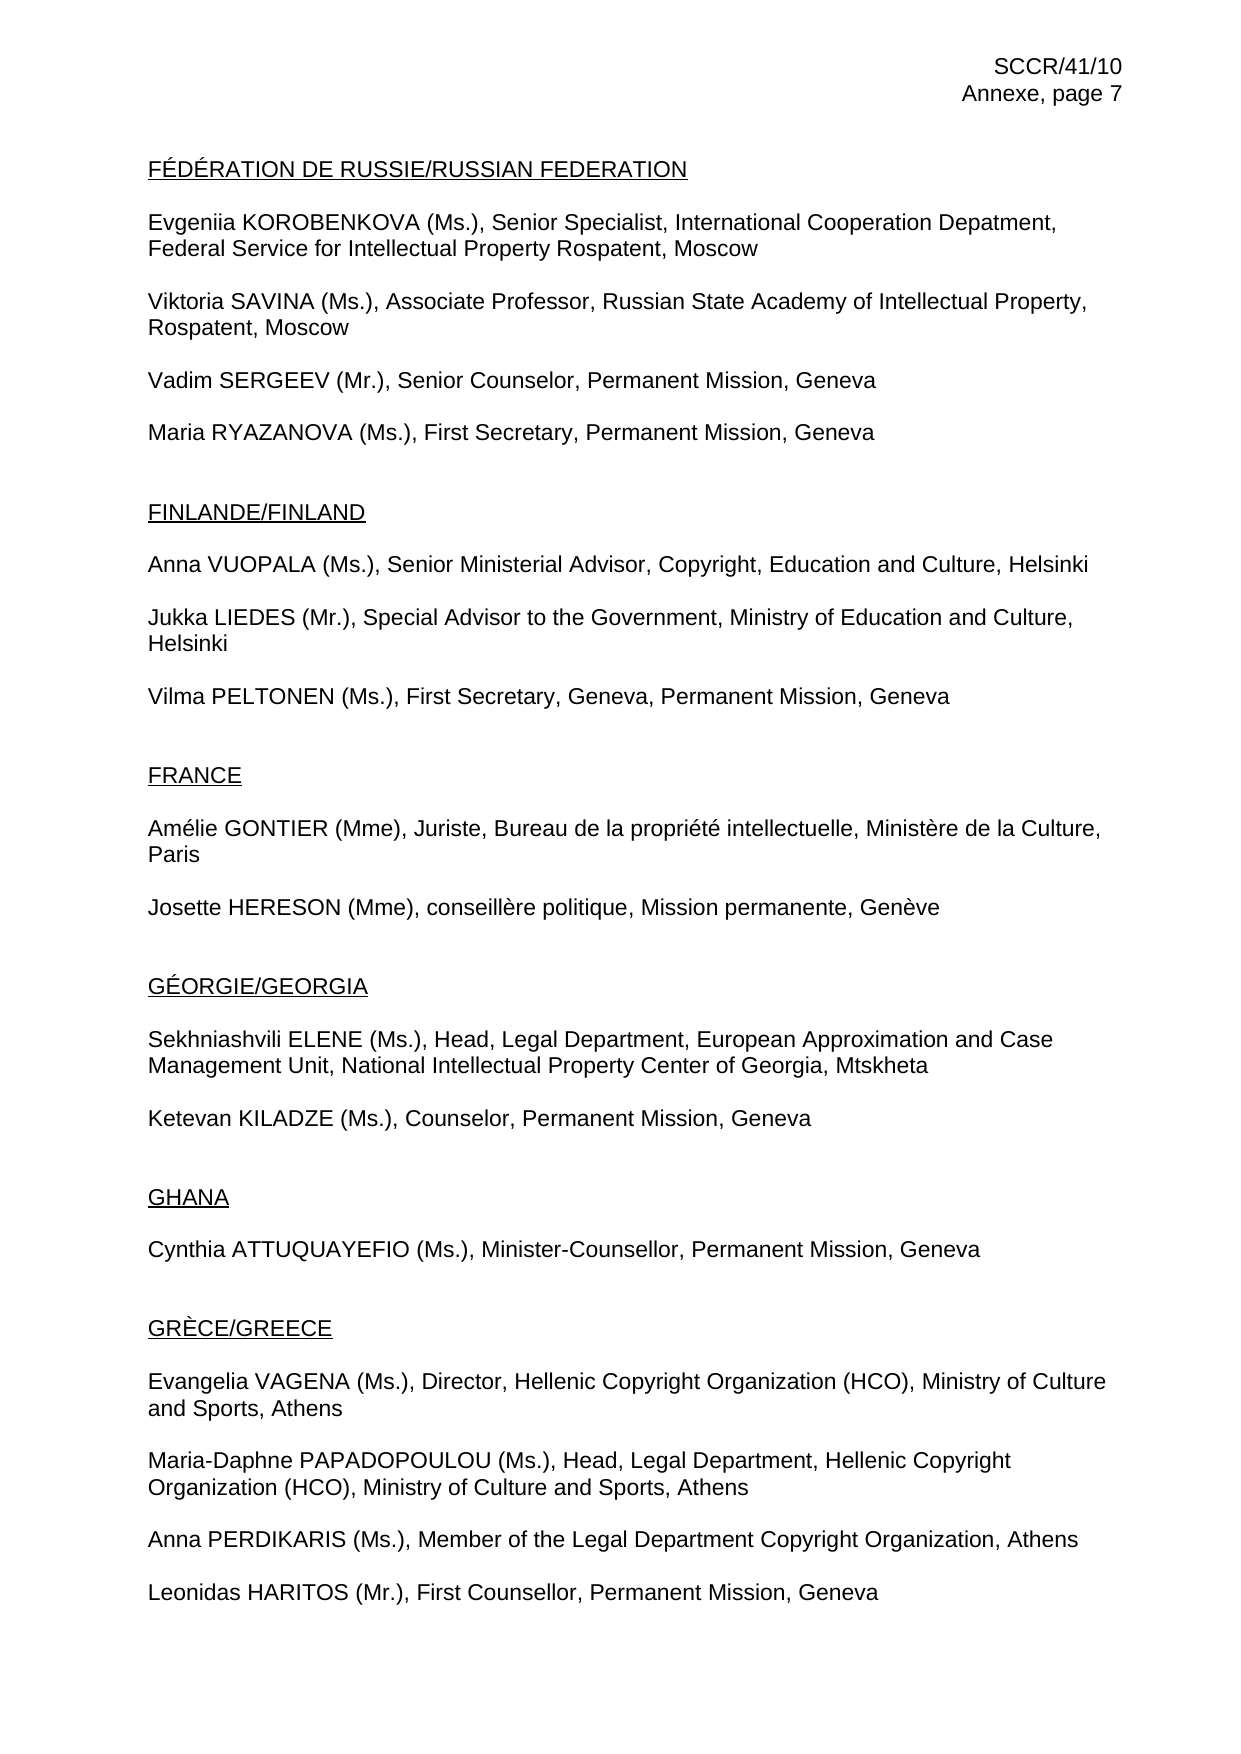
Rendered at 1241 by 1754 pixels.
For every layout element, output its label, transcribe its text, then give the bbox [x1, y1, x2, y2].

text Josette HERESON (Mme), conseillère politique, Mission permanente, Genève [148, 894, 1122, 920]
text FINLANDE/FINLAND [148, 498, 1122, 525]
text FÉDÉRATION DE RUSSIE/RUSSIAN FEDERATION [148, 156, 1122, 182]
text GRÈCE/GREECE [148, 1315, 1122, 1342]
text Viktoria SAVINA (Ms.), Associate Professor, Russian State Academy of Intellectual Property, Rospatent, Moscow [148, 288, 1122, 340]
text Maria-Daphne PAPADOPOULOU (Ms.), Head, Legal Department, Hellenic Copyright Organization (HCO), Ministry of Culture and Sports, Athens [148, 1447, 1122, 1500]
text Jukka LIEDES (Mr.), Special Advisor to the Government, Ministry of Education and Culture, Helsinki [148, 604, 1122, 657]
text Vadim SERGEEV (Mr.), Senior Counselor, Permanent Mission, Geneva [148, 367, 1122, 393]
text Ketevan KILADZE (Ms.), Counselor, Permanent Mission, Geneva [148, 1104, 1122, 1131]
text GHANA [148, 1184, 1122, 1210]
text Amélie GONTIER (Mme), Juriste, Bureau de la propriété intellectuelle, Ministère de la Culture, Paris [148, 815, 1122, 867]
text Anna PERDIKARIS (Ms.), Member of the Legal Department Copyright Organization, Athens [148, 1526, 1122, 1553]
text Evangelia VAGENA (Ms.), Director, Hellenic Copyright Organization (HCO), Ministry of Culture and Sports, Athens [148, 1368, 1122, 1421]
text GÉORGIE/GEORGIA [148, 973, 1122, 999]
text Vilma PELTONEN (Ms.), First Secretary, Geneva, Permanent Mission, Geneva [148, 683, 1122, 709]
text Cynthia ATTUQUAYEFIO (Ms.), Minister-Counsellor, Permanent Mission, Geneva [148, 1236, 1122, 1263]
text Leonidas HARITOS (Mr.), First Counsellor, Permanent Mission, Geneva [148, 1579, 1122, 1605]
text Maria RYAZANOVA (Ms.), First Secretary, Permanent Mission, Geneva [148, 419, 1122, 446]
text FRANCE [148, 762, 1122, 788]
text Anna VUOPALA (Ms.), Senior Ministerial Advisor, Copyright, Education and Culture, Helsinki [148, 551, 1122, 577]
text Evgeniia KOROBENKOVA (Ms.), Senior Specialist, International Cooperation Depatment, Federal Service for Intellectual Property Rospatent, Moscow [148, 208, 1122, 261]
text Sekhniashvili ELENE (Ms.), Head, Legal Department, European Approximation and Case Management Unit, National Intellectual Property Center of Georgia, Mtskheta [148, 1026, 1122, 1078]
